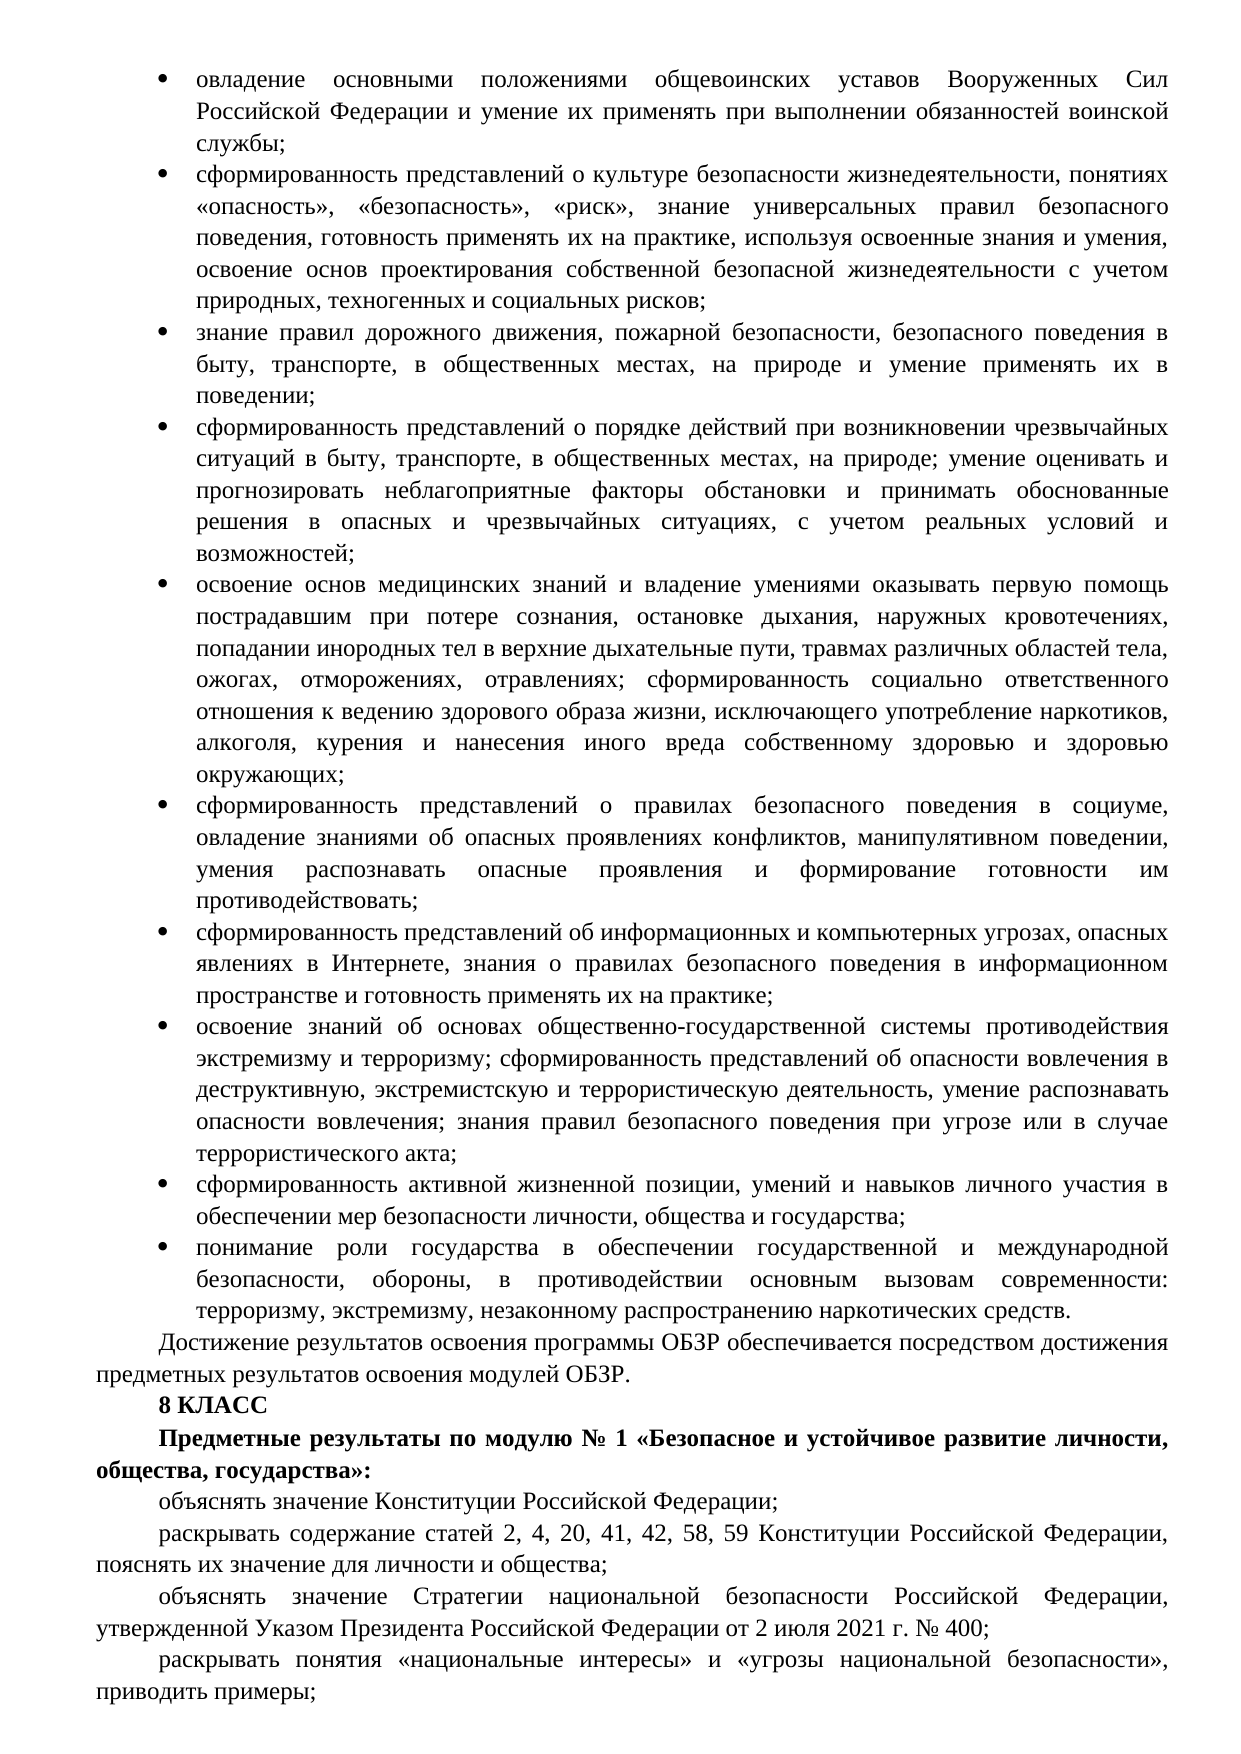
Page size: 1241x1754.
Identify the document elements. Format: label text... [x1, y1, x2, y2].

text 8 КЛАСС [96, 1390, 1169, 1419]
list сформированность активной жизненной позиции, умений и навыков личного участия в обеспечении мер безопасности личности, общества и государства; [158, 1169, 1169, 1229]
list освоение основ медицинских знаний и владение умениями оказывать первую помощь пострадавшим при потере сознания, остановке дыхания, наружных кровотечениях, попадании инородных тел в верхние дыхательные пути, травмах различных областей тела, ожогах, отморожениях, отравлениях; сформированность социально ответственного отношения к ведению здорового образа жизни, исключающего употребление наркотиков, алкоголя, курения и нанесения иного вреда собственному здоровью и здоровью окружающих; [158, 569, 1169, 788]
text объяснять значение Стратегии национальной безопасности Российской Федерации, утвержденной Указом Президента Российской Федерации от 2 июля 2021 г. № 400; [96, 1581, 1169, 1641]
list сформированность представлений о порядке действий при возникновении чрезвычайных ситуаций в быту, транспорте, в общественных местах, на природе; умение оценивать и прогнозировать неблагоприятные факторы обстановки и принимать обоснованные решения в опасных и чрезвычайных ситуациях, с учетом реальных условий и возможностей; [158, 412, 1169, 567]
text Достижение результатов освоения программы ОБЗР обеспечивается посредством достижения предметных результатов освоения модулей ОБЗР. [96, 1327, 1169, 1387]
list знание правил дорожного движения, пожарной безопасности, безопасного поведения в быту, транспорте, в общественных местах, на природе и умение применять их в поведении; [158, 317, 1169, 409]
text раскрывать понятия «национальные интересы» и «угрозы национальной безопасности», приводить примеры; [96, 1644, 1169, 1704]
text Предметные результаты по модулю № 1 «Безопасное и устойчивое развитие личности, общества, государства»: [96, 1423, 1169, 1483]
text объяснять значение Конституции Российской Федерации; [96, 1486, 1169, 1515]
list освоение знаний об основах общественно-государственной системы противодействия экстремизму и терроризму; сформированность представлений об опасности вовлечения в деструктивную, экстремистскую и террористическую деятельность, умение распознавать опасности вовлечения; знания правил безопасного поведения при угрозе или в случае террористического акта; [158, 1011, 1169, 1166]
list понимание роли государства в обеспечении государственной и международной безопасности, обороны, в противодействии основным вызовам современности: терроризму, экстремизму, незаконному распространению наркотических средств. [158, 1232, 1169, 1324]
text раскрывать содержание статей 2, 4, 20, 41, 42, 58, 59 Конституции Российской Федерации, пояснять их значение для личности и общества; [96, 1518, 1169, 1578]
list сформированность представлений об информационных и компьютерных угрозах, опасных явлениях в Интернете, знания о правилах безопасного поведения в информационном пространстве и готовность применять их на практике; [158, 917, 1169, 1009]
list сформированность представлений о правилах безопасного поведения в социуме, овладение знаниями об опасных проявлениях конфликтов, манипулятивном поведении, умения распознавать опасные проявления и формирование готовности им противодействовать; [158, 791, 1169, 914]
list сформированность представлений о культуре безопасности жизнедеятельности, понятиях «опасность», «безопасность», «риск», знание универсальных правил безопасного поведения, готовность применять их на практике, используя освоенные знания и умения, освоение основ проектирования собственной безопасной жизнедеятельности с учетом природных, техногенных и социальных рисков; [158, 159, 1169, 314]
list овладение основными положениями общевоинских уставов Вооруженных Сил Российской Федерации и умение их применять при выполнении обязанностей воинской службы; [158, 64, 1169, 156]
